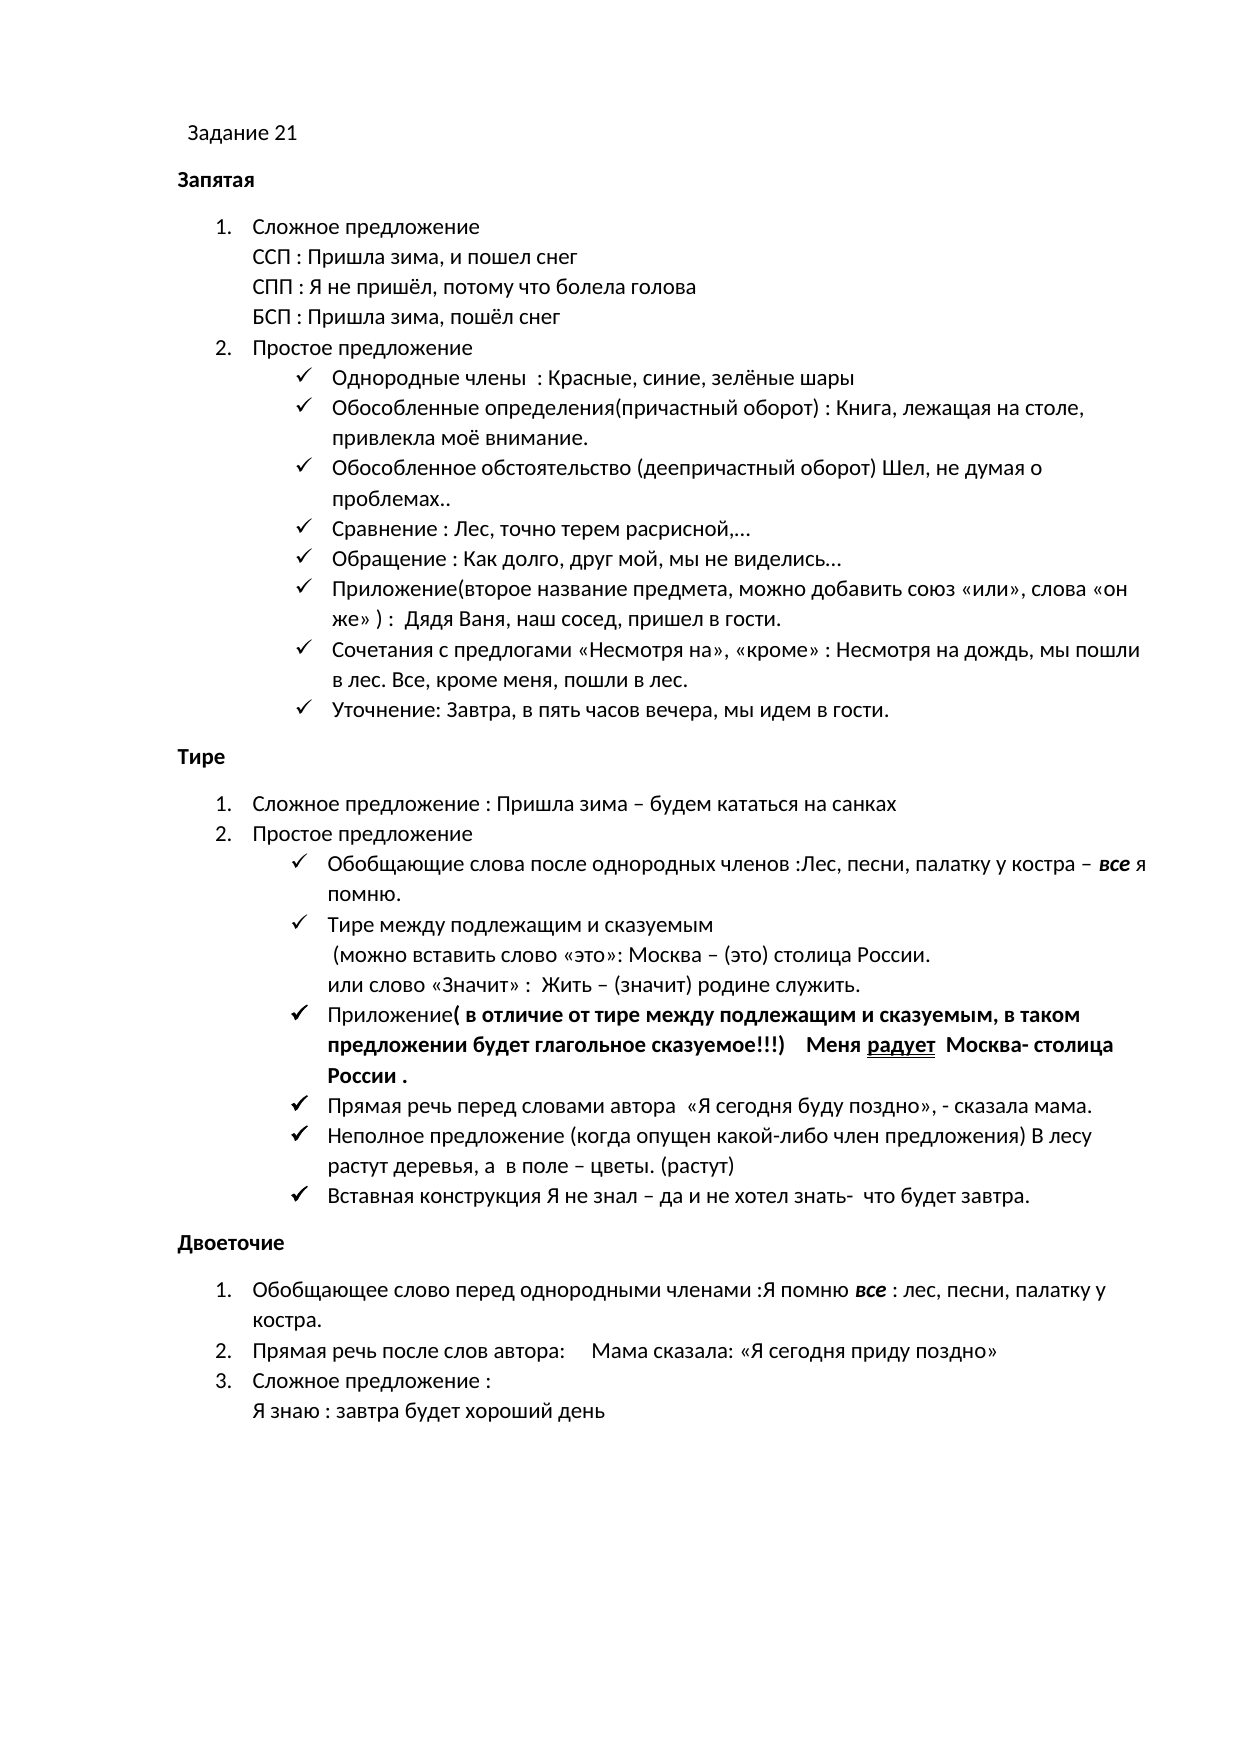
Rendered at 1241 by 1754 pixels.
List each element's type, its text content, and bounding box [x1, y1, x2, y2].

list Я знаю : завтра будет хороший день [252, 1396, 1152, 1424]
list Прямая речь после слов автора: Мама сказала: «Я сегодня приду поздно» [215, 1336, 1152, 1364]
list Сравнение : Лес, точно терем расрисной,… [294, 514, 1152, 542]
list (можно вставить слово «это»: Москва – (это) столица России. [327, 940, 1152, 968]
text Тире [177, 742, 1152, 770]
list БСП : Пришла зима, пошёл снег [252, 302, 1152, 331]
list Сложное предложение : [215, 1366, 1152, 1394]
list Простое предложение [215, 333, 1152, 361]
list СПП : Я не пришёл, потому что болела голова [252, 272, 1152, 300]
list Обособленное обстоятельство (деепричастный оборот) Шел, не думая о проблемах.. [294, 453, 1152, 512]
list Уточнение: Завтра, в пять часов вечера, мы идем в гости. [294, 695, 1152, 723]
text Двоеточие [177, 1228, 1152, 1257]
list Однородные члены : Красные, синие, зелёные шары [294, 363, 1152, 391]
list Обособленные определения(причастный оборот) : Книга, лежащая на столе, привлекла моё внимание. [294, 393, 1152, 451]
list Обобщающее слово перед однородными членами :Я помню все : лес, песни, палатку у костра. [215, 1275, 1152, 1334]
list Обобщающие слова после однородных членов :Лес, песни, палатку у костра – все я помню. [290, 849, 1152, 908]
list или слово «Значит» : Жить – (значит) родине служить. [327, 970, 1152, 998]
list Приложение( в отличие от тире между подлежащим и сказуемым, в таком предложении будет глагольное сказуемое!!!) Меня радует Москва- столица России . [290, 1000, 1152, 1089]
list Сочетания с предлогами «Несмотря на», «кроме» : Несмотря на дождь, мы пошли в лес. Все, кроме меня, пошли в лес. [294, 635, 1152, 693]
list Сложное предложение : Пришла зима – будем кататься на санках [215, 789, 1152, 817]
list Сложное предложение [215, 212, 1152, 240]
list Прямая речь перед словами автора «Я сегодня буду поздно», - сказала мама. [290, 1091, 1152, 1119]
list Вставная конструкция Я не знал – да и не хотел знать- что будет завтра. [290, 1182, 1152, 1210]
list Обращение : Как долго, друг мой, мы не виделись… [294, 544, 1152, 572]
list Тире между подлежащим и сказуемым [290, 910, 1152, 938]
list Приложение(второе название предмета, можно добавить союз «или», слова «он же» ) : Дядя Ваня, наш сосед, пришел в гости. [294, 574, 1152, 633]
text Запятая [177, 165, 1152, 193]
list ССП : Пришла зима, и пошел снег [252, 242, 1152, 270]
list Простое предложение [215, 819, 1152, 847]
text Задание 21 [177, 118, 1152, 146]
list Неполное предложение (когда опущен какой-либо член предложения) В лесу растут деревья, а в поле – цветы. (растут) [290, 1121, 1152, 1179]
